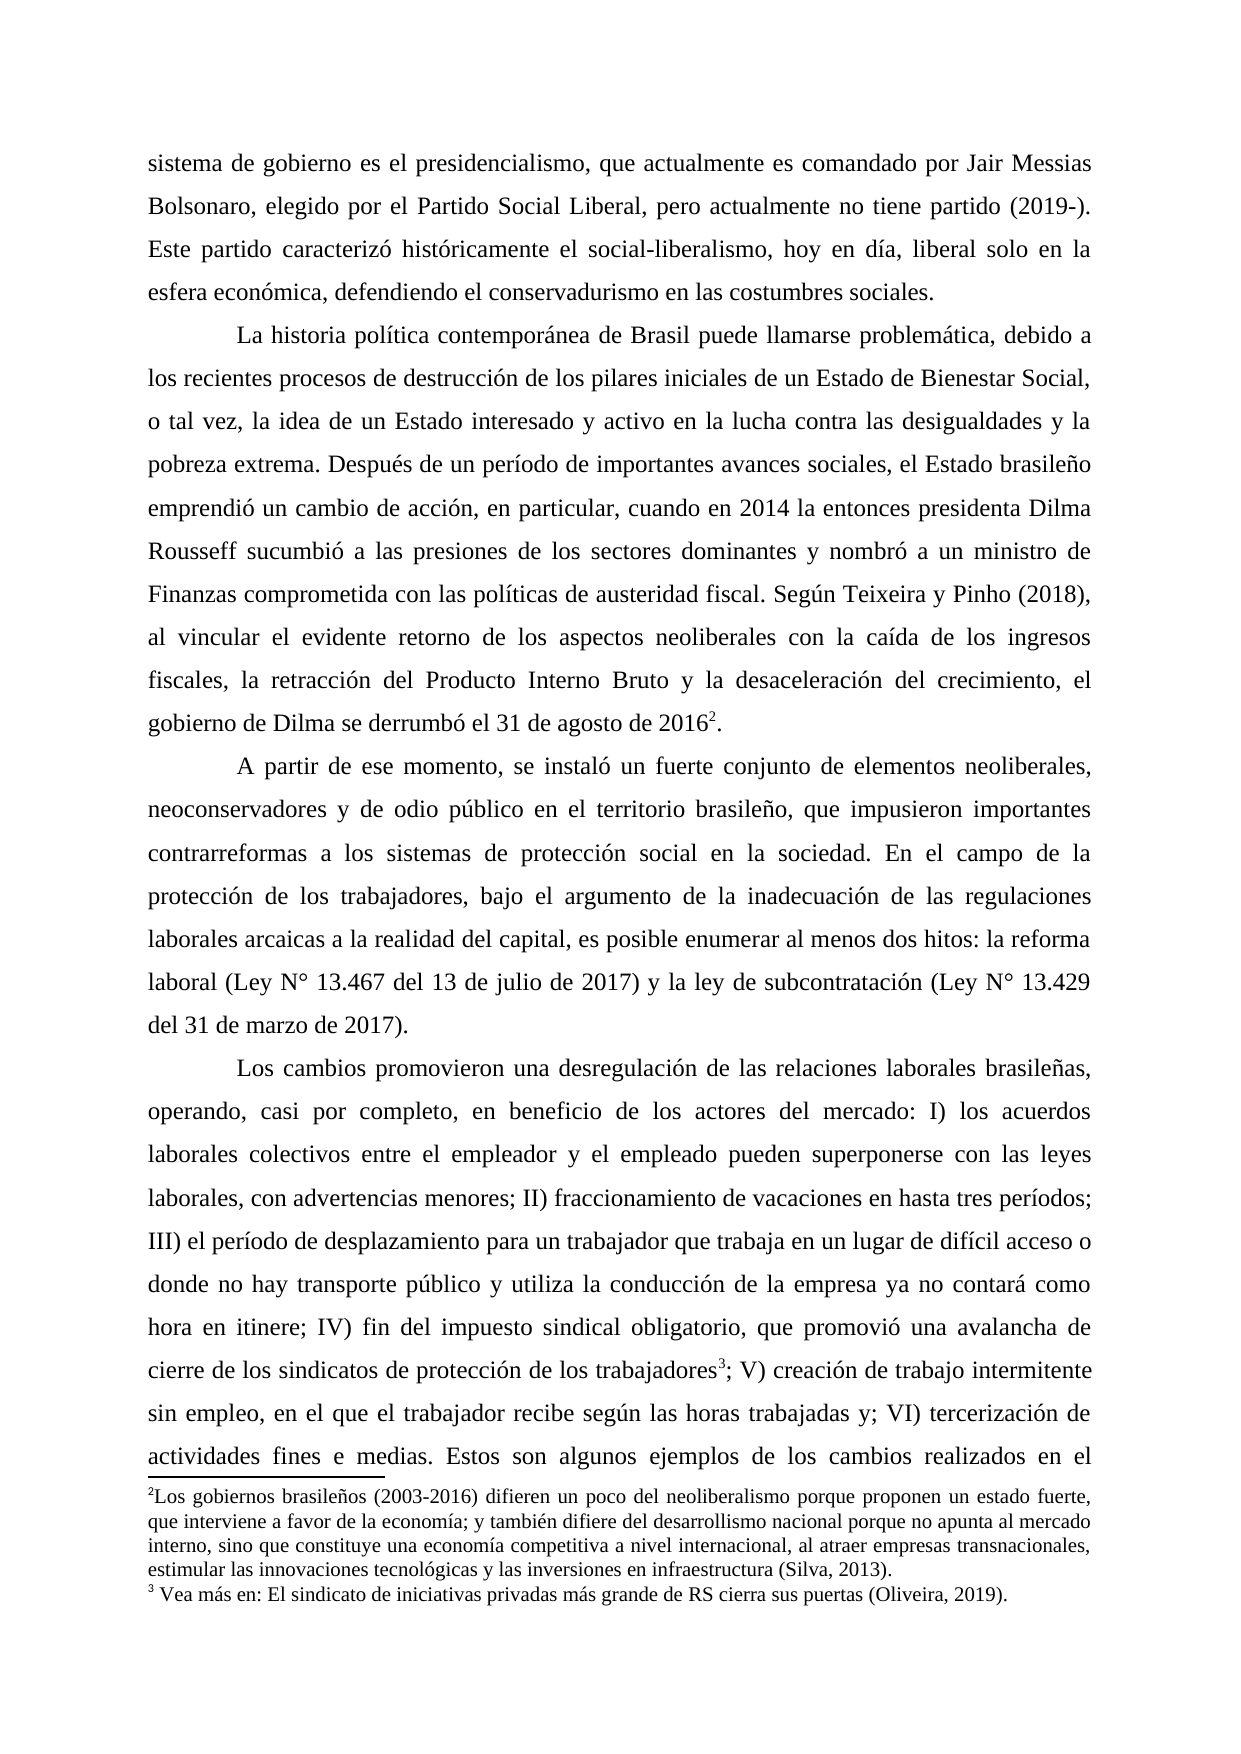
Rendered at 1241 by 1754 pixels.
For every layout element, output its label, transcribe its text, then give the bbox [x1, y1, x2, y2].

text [148, 1053, 1092, 1470]
text La historia política contemporánea de Brasil puede llamarse problemática, debido a los recientes procesos de destrucción de los pilares iniciales de un Estado de Bienestar Social, o tal vez, la idea de un Estado interesado y activo en la lucha contra las desigualdades y la pobreza extrema. Después de un período de importantes avances sociales, el Estado brasileño emprendió un cambio de acción, en particular, cuando en 2014 la entonces presidenta Dilma Rousseff sucumbió a las presiones de los sectores dominantes y nombró a un ministro de Finanzas comprometida con las políticas de austeridad fiscal. Según Teixeira y Pinho (2018), al vincular el evidente retorno de los aspectos neoliberales con la caída de los ingresos fiscales, la retracción del Producto Interno Bruto y la desaceleración del crecimiento, el gobierno de Dilma se derrumbó el 31 de agosto de 2016. [148, 320, 1092, 737]
text A partir de ese momento, se instaló un fuerte conjunto de elementos neoliberales, neoconservadores y de odio público en el territorio brasileño, que impusieron importantes contrarreformas a los sistemas de protección social en la sociedad. En el campo de la protección de los trabajadores, bajo el argumento de la inadecuación de las regulaciones laborales arcaicas a la realidad del capital, es posible enumerar al menos dos hitos: la reforma laboral (Ley N° 13.467 del 13 de julio de 2017) y la ley de subcontratación (Ley N° 13.429 del 31 de marzo de 2017). [148, 751, 1092, 1039]
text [148, 148, 1092, 306]
